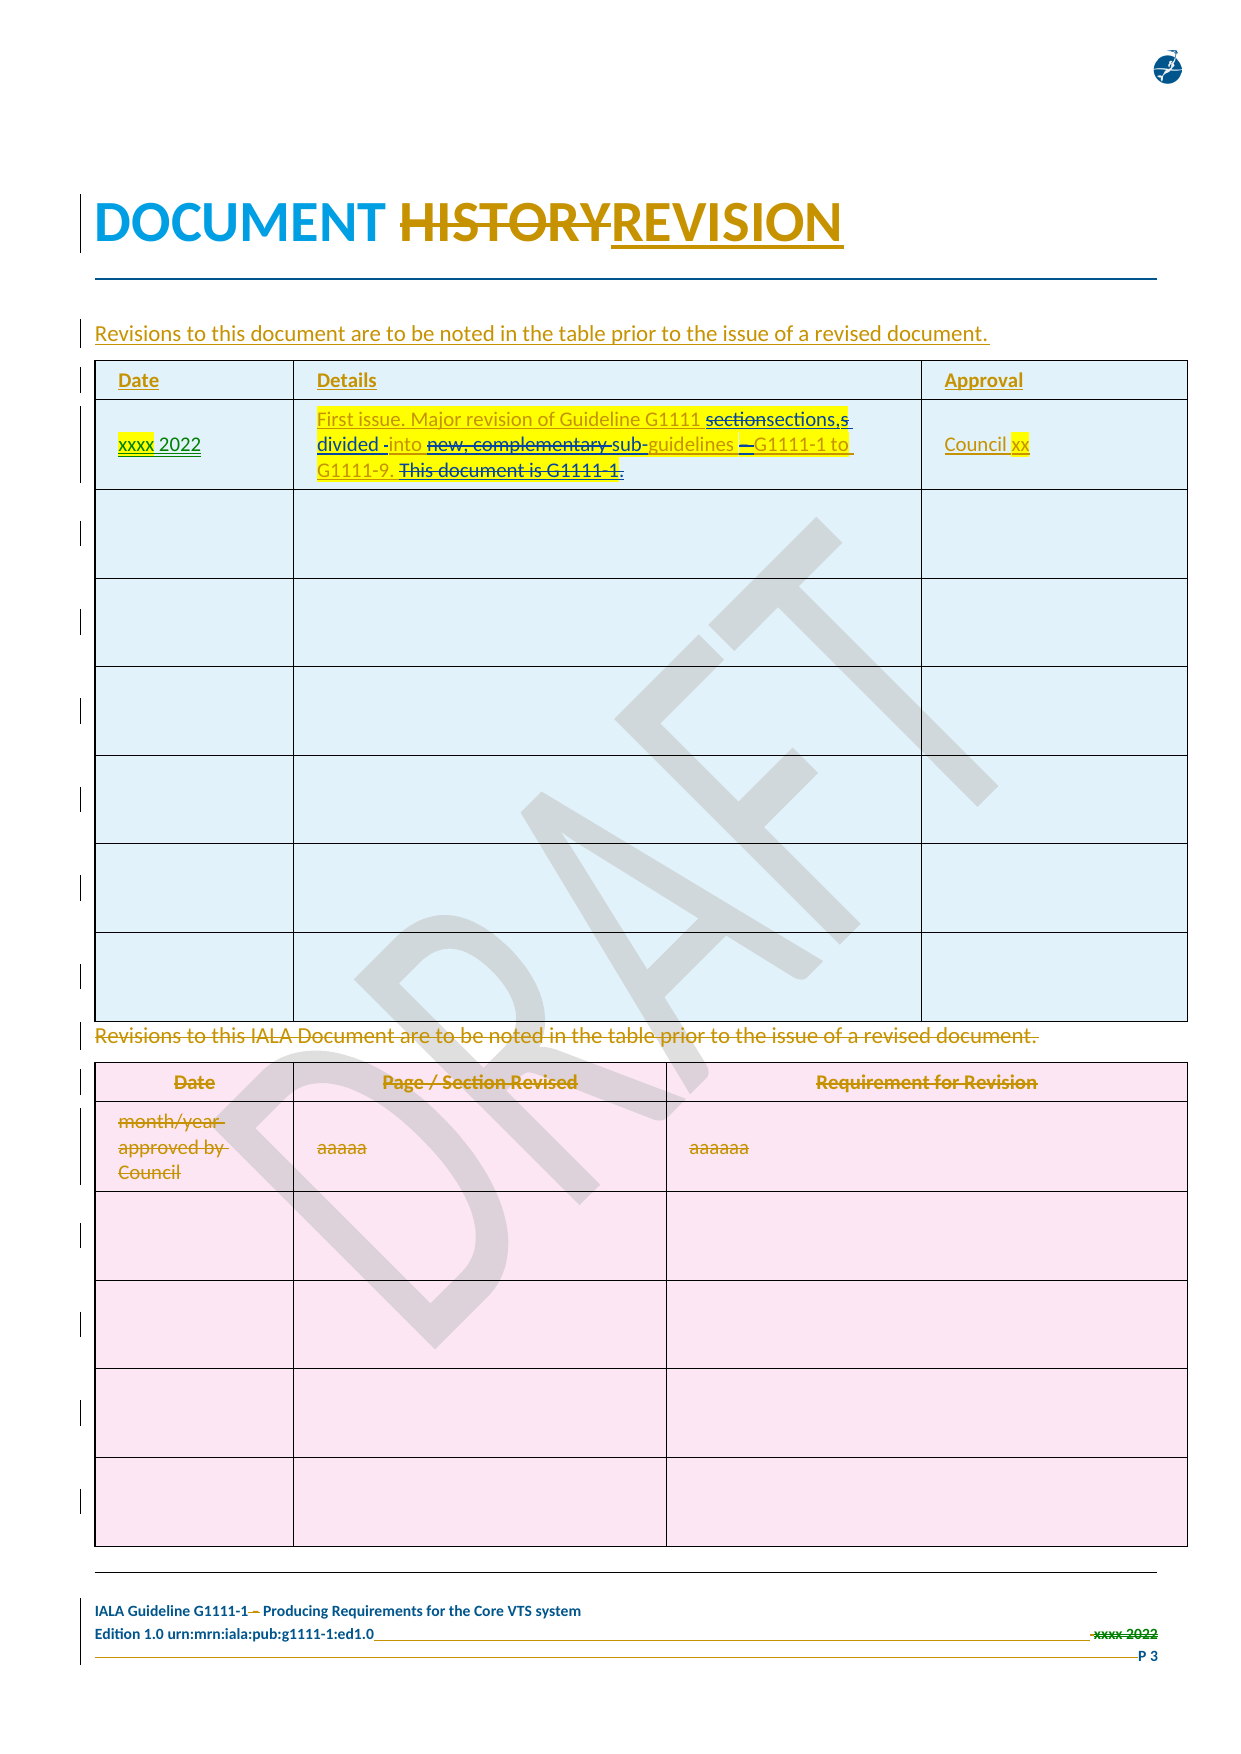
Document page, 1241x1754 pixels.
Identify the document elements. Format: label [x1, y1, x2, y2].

picture [1122, 0, 1241, 119]
